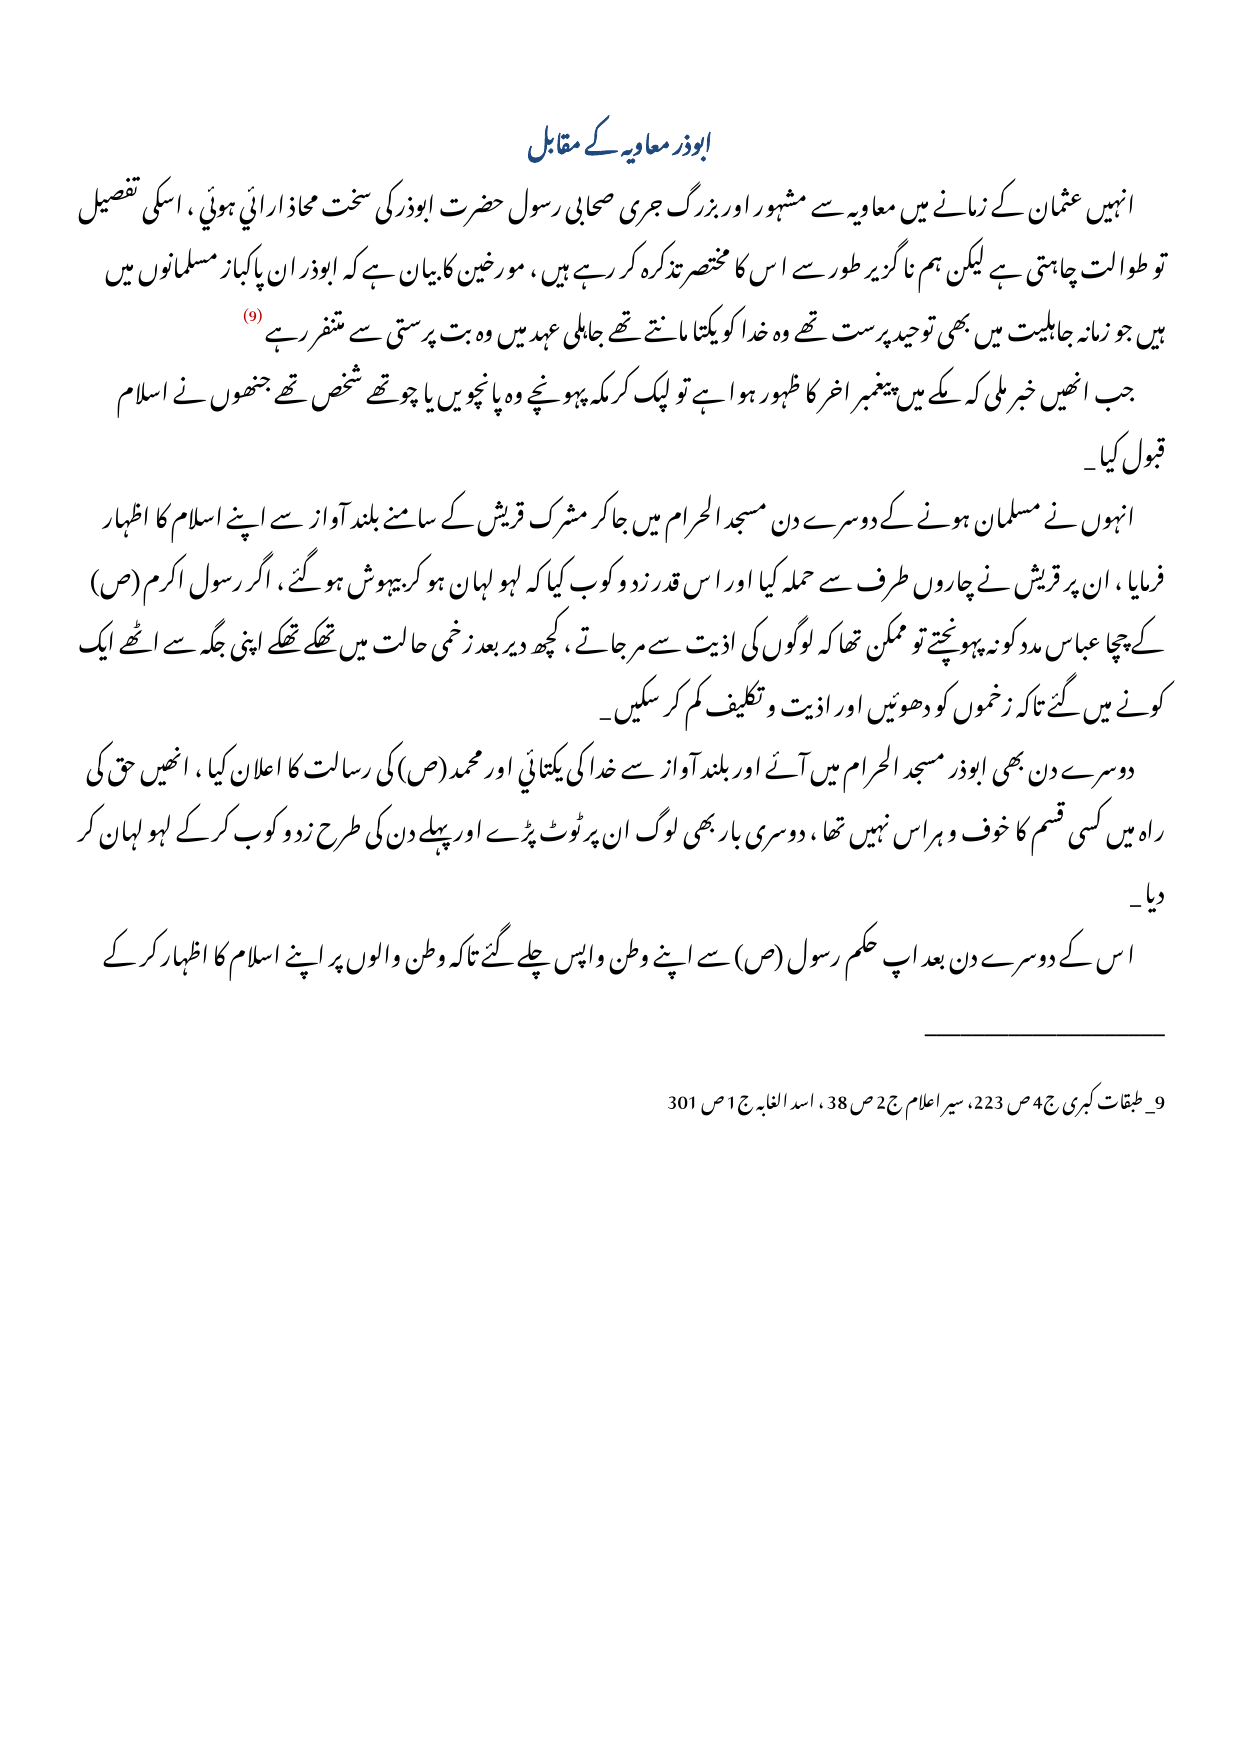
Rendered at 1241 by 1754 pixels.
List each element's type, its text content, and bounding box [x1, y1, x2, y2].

text ____________________ [75, 981, 1165, 1049]
text جب انھيں خبر ملى كہ مكے ميں پيغمبر اخر كا ظہور ہوا ہے تو لپك كر مكہ پہونچے وہ پانچويں يا چوتھے شخص تھے جنھوں نے اسلام قبول كيا _ [75, 356, 1165, 481]
text ا س كے دوسرے دن بعد اپ حكم رسول (ص) سے اپنے وطن واپس چلے گئے تاكہ وطن والوں پر اپنے اسلام كا اظہار كر كے [75, 919, 1165, 981]
subtitle ابوذر معاويہ كے مقابل [75, 106, 1165, 169]
text انہيں عثمان كے زمانے ميں معاويہ سے مشہور اور بزرگ جرى صحابى رسول حضرت ابوذر كى سخت محاذ ارائي ہوئي ، اسكى تفصيل تو طوالت چاہتى ہے ليكن ہم نا گزير طور سے ا س كا مختصر تذكرہ كر رہے ہيں ، مورخين كا بيان ہے كہ ابوذر ان پاكباز مسلمانوں ميں ہيں جو زمانہ جاہليت ميں بھى توحيد پرست تھے وہ خدا كو يكتا مانتے تھے جاہلى عہد ميں وہ بت پرستى سے متنفر رہے (9) [75, 169, 1165, 356]
text 9_ طبقات كبرى ج4 ص 223، سير اعلام ج2 ص 38 ، اسد الغابہ ج1 ص 301 [75, 1074, 1165, 1121]
text دوسرے دن بھى ابوذر مسجد الحرام ميں آئے اور بلند آواز سے خدا كى يكتائي اور محمد (ص) كى رسالت كا اعلان كيا ، انھيں حق كى راہ ميں كسى قسم كا خوف و ہراس نہيں تھا ، دوسرى بار بھى لوگ ان پر ٹوٹ پڑے اور پہلے دن كى طرح زد و كوب كر كے لہو لہان كر ديا _ [75, 731, 1165, 919]
text انہوں نے مسلمان ہونے كے دوسرے دن مسجد الحرام ميں جاكر مشرك قريش كے سامنے بلند آواز سے اپنے اسلام كا اظہار فرمايا ، ان پر قريش نے چاروں طرف سے حملہ كيا اور ا س قدر زد و كوب كيا كہ لہو لہان ہو كر بيہوش ہو گئے ، اگر رسول اكرم (ص) كے چچا عباس مدد كو نہ پہونچتے تو ممكن تھا كہ لوگوں كى اذيت سے مر جاتے ، كچھ دير بعد زخمى حالت ميں تھكے تھكے اپنى جگہ سے اٹھے ايك كونے ميں گئے تاكہ زخموں كو دھوئيں اور اذيت و تكليف كم كر سكيں _ [75, 481, 1165, 731]
